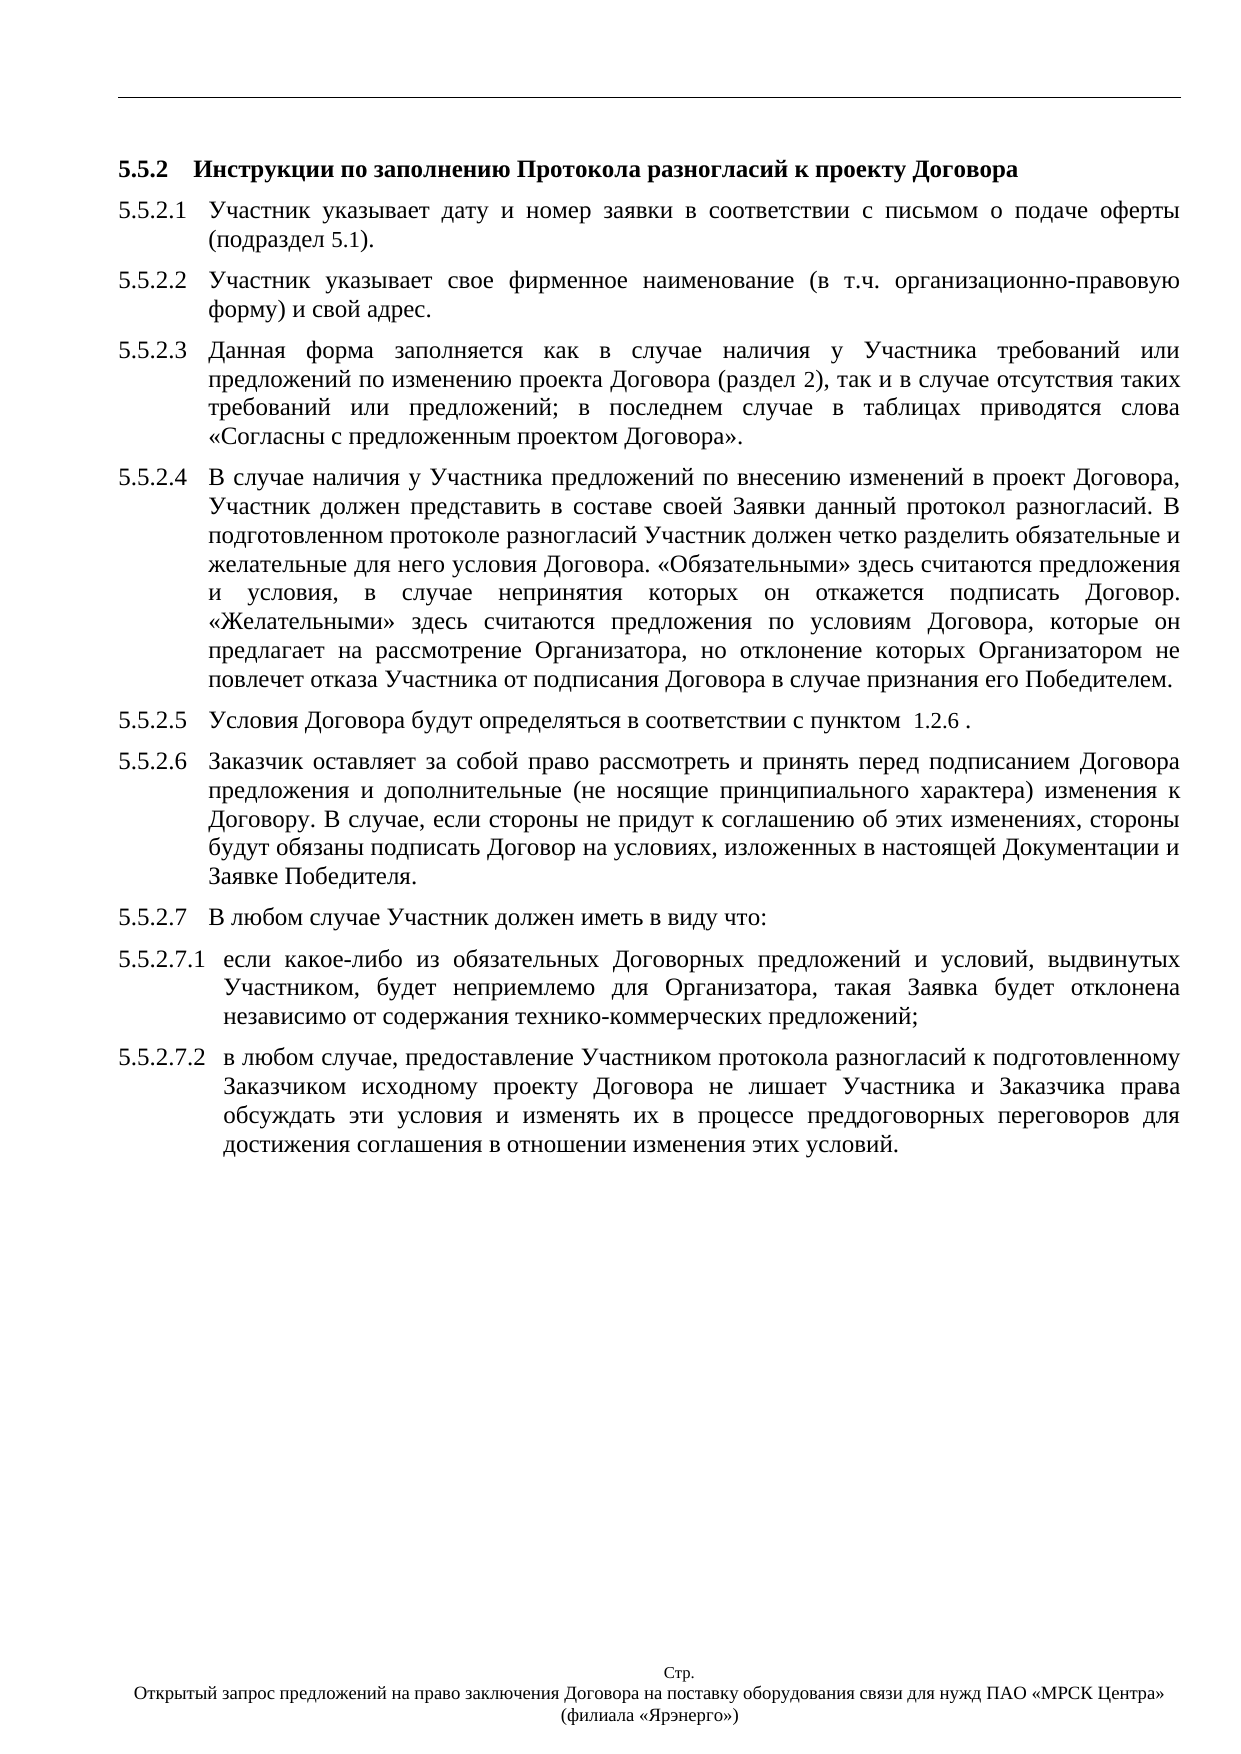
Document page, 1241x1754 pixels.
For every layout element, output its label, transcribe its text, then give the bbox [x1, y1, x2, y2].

list в любом случае, предоставление Участником протокола разногласий к подготовленному Заказчиком исходному проекту Договора не лишает Участника и Заказчика права обсуждать эти условия и изменять их в процессе преддоговорных переговоров для достижения соглашения в отношении изменения этих условий. [118, 1042, 1181, 1157]
list В любом случае Участник должен иметь в виду что: [118, 902, 1181, 931]
list Условия Договора будут определяться в соответствии с пунктом 1.2.6 . [118, 705, 1181, 734]
list Заказчик оставляет за собой право рассмотреть и принять перед подписанием Договора предложения и дополнительные (не носящие принципиального характера) изменения к Договору. В случае, если стороны не придут к соглашению об этих изменениях, стороны будут обязаны подписать Договор на условиях, изложенных в настоящей Документации и Заявке Победителя. [118, 746, 1181, 890]
list если какое-либо из обязательных Договорных предложений и условий, выдвинутых Участником, будет неприемлемо для Организатора, такая Заявка будет отклонена независимо от содержания технико-коммерческих предложений; [118, 944, 1181, 1030]
subtitle Инструкции по заполнению Протокола разногласий к проекту Договора [118, 154, 1181, 182]
list Данная форма заполняется как в случае наличия у Участника требований или предложений по изменению проекта Договора (раздел 2), так и в случае отсутствия таких требований или предложений; в последнем случае в таблицах приводятся слова «Согласны с предложенным проектом Договора». [118, 335, 1181, 450]
list В случае наличия у Участника предложений по внесению изменений в проект Договора, Участник должен представить в составе своей Заявки данный протокол разногласий. В подготовленном протоколе разногласий Участник должен четко разделить обязательные и желательные для него условия Договора. «Обязательными» здесь считаются предложения и условия, в случае непринятия которых он откажется подписать Договор. «Желательными» здесь считаются предложения по условиям Договора, которые он предлагает на рассмотрение Организатора, но отклонение которых Организатором не повлечет отказа Участника от подписания Договора в случае признания его Победителем. [118, 462, 1181, 692]
list Участник указывает дату и номер заявки в соответствии с письмом о подаче оферты (подраздел 5.1). [118, 195, 1181, 252]
list Участник указывает свое фирменное наименование (в т.ч. организационно-правовую форму) и свой адрес. [118, 265, 1181, 322]
